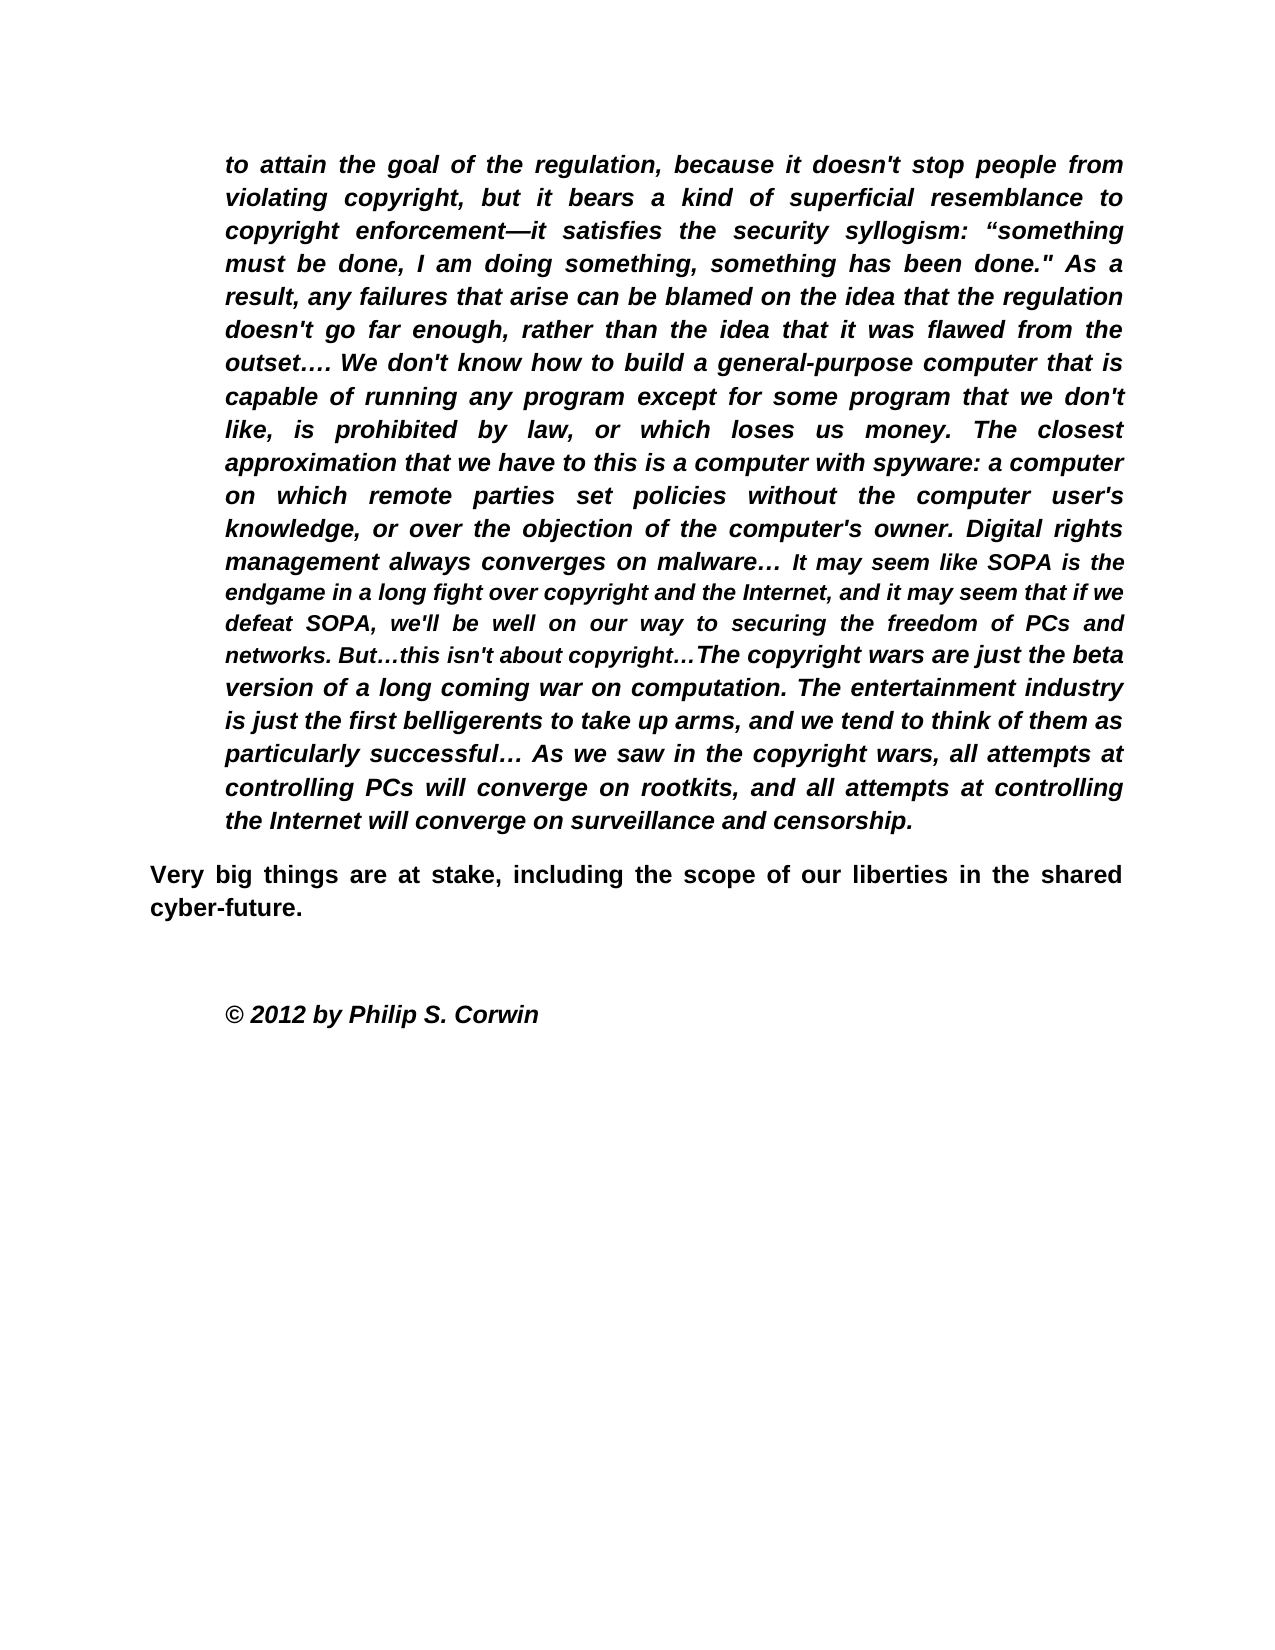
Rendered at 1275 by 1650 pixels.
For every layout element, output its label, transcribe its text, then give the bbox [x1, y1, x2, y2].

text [225, 150, 1125, 834]
text Very big things are at stake, including the scope of our liberties in the shared cyber-future. [150, 859, 1125, 921]
text © 2012 by Philip S. Corwin [225, 1000, 1125, 1029]
